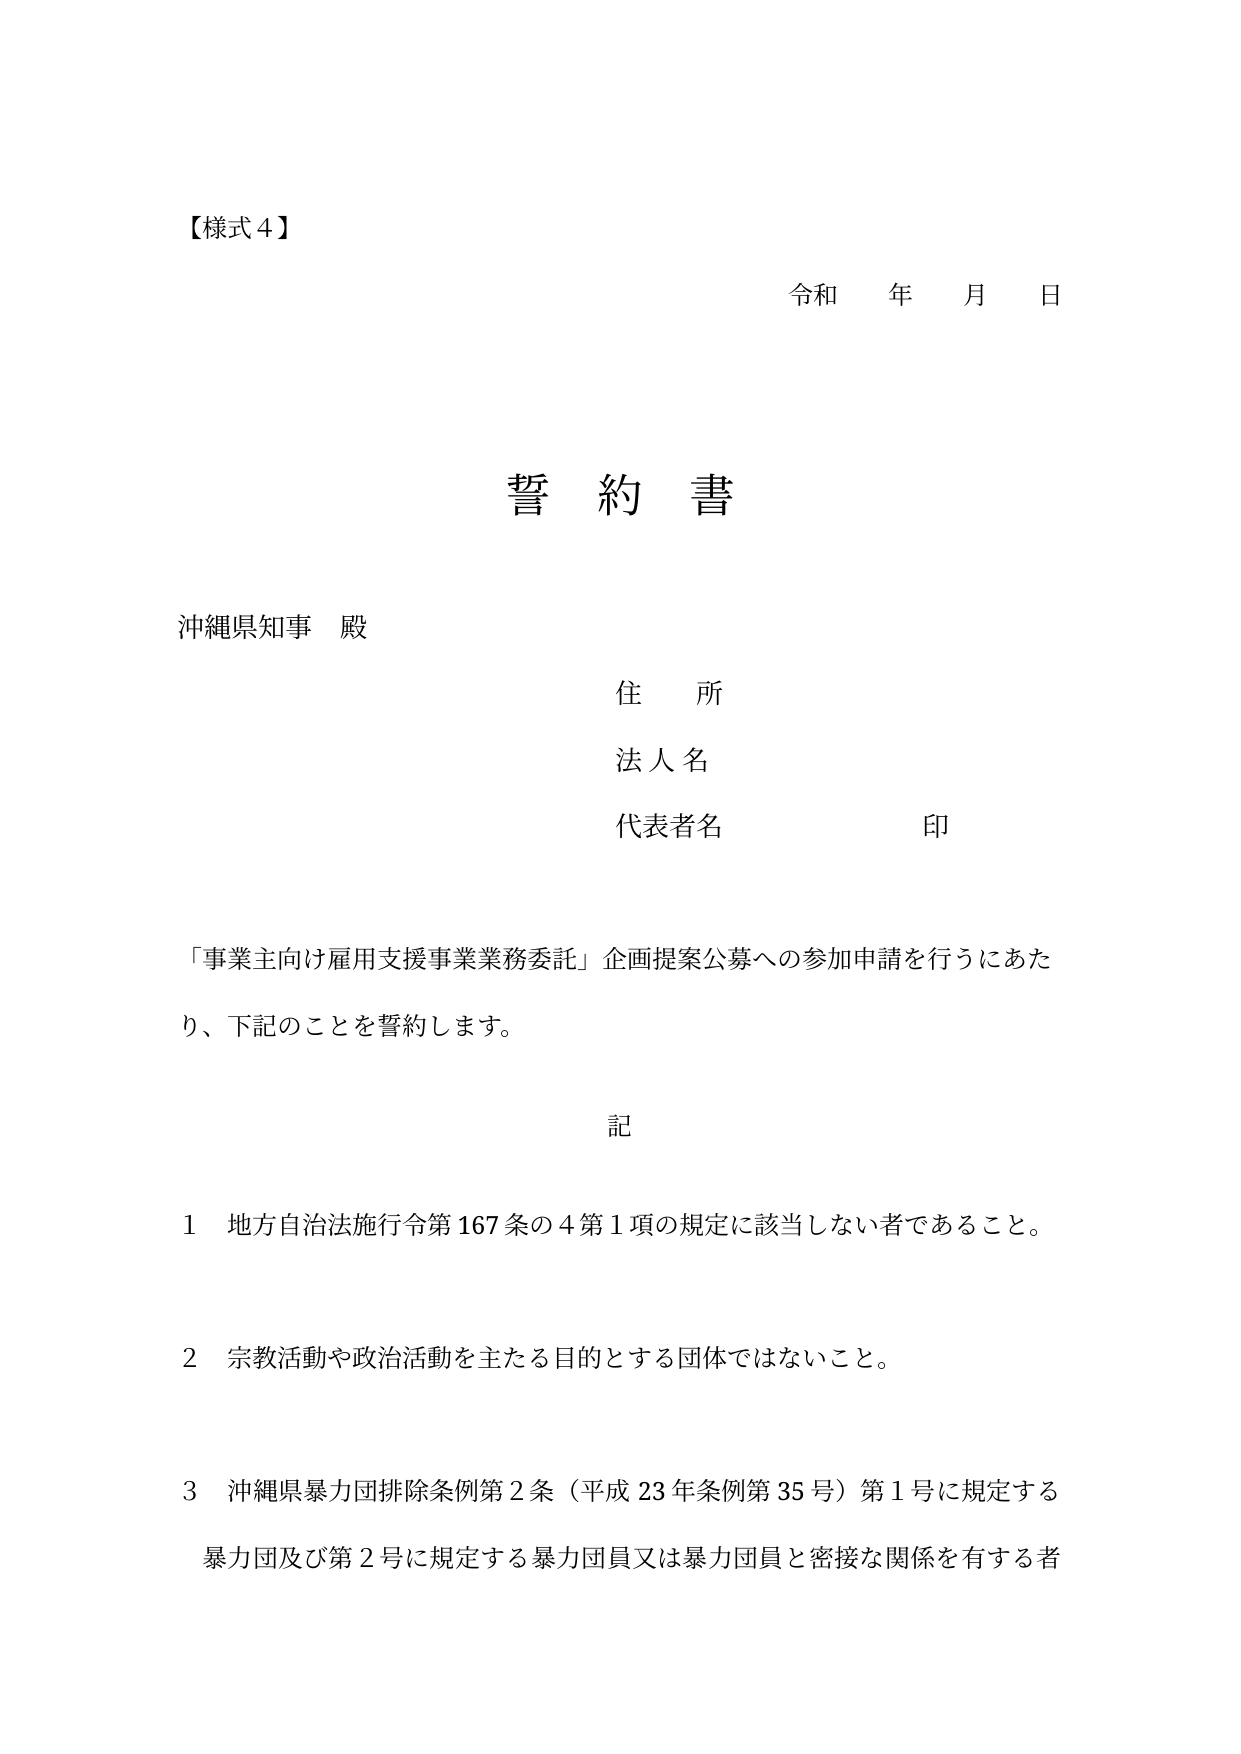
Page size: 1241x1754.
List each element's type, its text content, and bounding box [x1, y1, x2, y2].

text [177, 1457, 1063, 1589]
text 法 人 名 [615, 726, 1063, 792]
text １ 地方自治法施行令第167条の４第１項の規定に該当しない者であること。 [177, 1191, 1063, 1257]
text 代表者名 印 [615, 792, 1063, 858]
text 令和 年 月 日 [177, 260, 1063, 327]
text ２ 宗教活動や政治活動を主たる目的とする団体ではないこと。 [177, 1324, 1063, 1390]
text 住 所 [615, 659, 1063, 726]
text 沖縄県知事 殿 [177, 593, 1063, 659]
text 【様式４】 [177, 194, 1063, 260]
text 誓 約 書 [177, 460, 1063, 526]
subtitle 記 [177, 1091, 1063, 1157]
text 「事業主向け雇用支援事業業務委託」企画提案公募への参加申請を行うにあたり、下記のことを誓約します。 [177, 925, 1063, 1058]
